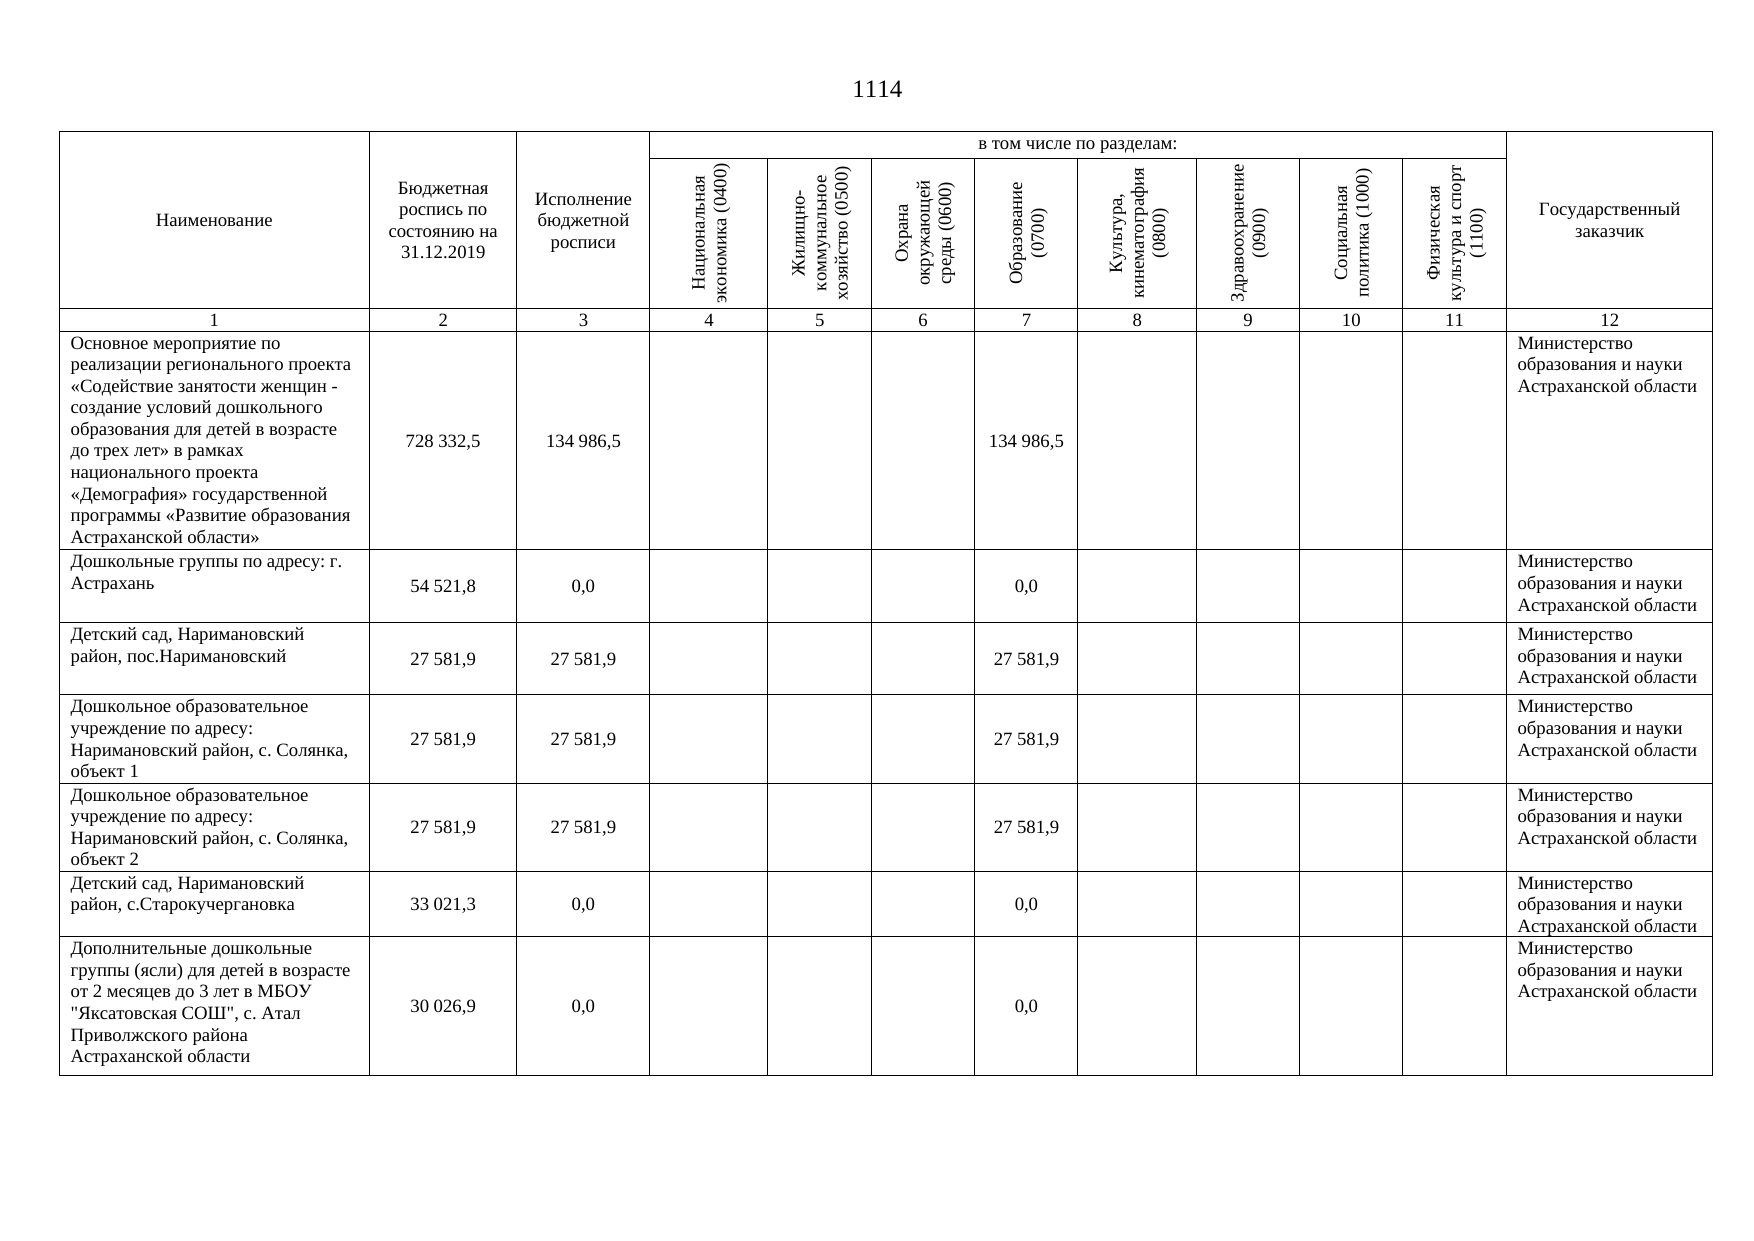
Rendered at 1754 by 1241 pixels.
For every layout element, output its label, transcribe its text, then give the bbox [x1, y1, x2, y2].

table_cell [1300, 332, 1402, 549]
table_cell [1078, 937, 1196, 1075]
table_cell [768, 623, 871, 694]
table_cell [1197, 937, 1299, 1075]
table_cell 7 [975, 309, 1077, 331]
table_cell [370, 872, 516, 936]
table_cell 0,0 [517, 550, 649, 622]
table_cell 2 [370, 309, 516, 331]
table_cell 11 [1403, 309, 1506, 331]
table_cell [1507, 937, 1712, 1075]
table_cell 134 986,5 [975, 332, 1077, 549]
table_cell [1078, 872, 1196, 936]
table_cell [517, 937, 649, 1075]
table_cell [1197, 623, 1299, 694]
table_cell [1197, 695, 1299, 782]
table_cell 54 521,8 [370, 550, 516, 622]
table_cell [872, 332, 974, 549]
table_cell Министерство образования и науки Астраханской области [1507, 695, 1712, 782]
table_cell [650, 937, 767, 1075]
table_cell Национальная экономика (0400) [650, 159, 767, 308]
table_cell 27 581,9 [517, 623, 649, 694]
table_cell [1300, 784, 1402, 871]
table_cell [768, 332, 871, 549]
table_cell [1300, 695, 1402, 782]
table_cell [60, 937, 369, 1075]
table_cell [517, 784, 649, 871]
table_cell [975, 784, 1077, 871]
table_header Государственный заказчик [1507, 132, 1712, 308]
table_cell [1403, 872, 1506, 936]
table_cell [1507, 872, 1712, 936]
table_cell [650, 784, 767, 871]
table_header Исполнение бюджетной росписи [517, 132, 649, 308]
table_cell [1197, 332, 1299, 549]
table_cell 9 [1197, 309, 1299, 331]
table_cell 8 [1078, 309, 1196, 331]
table_cell [1078, 695, 1196, 782]
table_cell [1403, 332, 1506, 549]
table_cell [650, 695, 767, 782]
table_cell [650, 332, 767, 549]
table_cell 12 [1507, 309, 1712, 331]
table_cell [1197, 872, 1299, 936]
table_cell Дошкольное образовательное учреждение по адресу: Наримановский район, с. Солянка, объект 1 [60, 695, 369, 782]
table_cell [1403, 623, 1506, 694]
table_cell 3 [517, 309, 649, 331]
table_cell Министерство образования и науки Астраханской области [1507, 332, 1712, 549]
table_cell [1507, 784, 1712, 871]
table_cell Охрана окружающей среды (0600) [872, 159, 974, 308]
table_cell [872, 695, 974, 782]
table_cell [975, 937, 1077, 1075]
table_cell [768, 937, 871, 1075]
table_cell Дошкольные группы по адресу: г. Астрахань [60, 550, 369, 622]
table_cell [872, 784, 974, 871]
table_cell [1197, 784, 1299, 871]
table_cell Социальная политика (1000) [1300, 159, 1402, 308]
table_cell Министерство образования и науки Астраханской области [1507, 623, 1712, 694]
table_cell Жилищно-коммунальное хозяйство (0500) [768, 159, 871, 308]
table_cell 4 [650, 309, 767, 331]
table_cell [1078, 550, 1196, 622]
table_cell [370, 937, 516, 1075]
table_cell Основное мероприятие по реализации регионального проекта «Содействие занятости женщин - создание условий дошкольного образования для детей в возрасте до трех лет» в рамках национального проекта «Демография» государственной программы «Развитие образования Астраханской области» [60, 332, 369, 549]
table_cell [1197, 550, 1299, 622]
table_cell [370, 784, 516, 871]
table_cell Министерство образования и науки Астраханской области [1507, 550, 1712, 622]
table_cell 1 [60, 309, 369, 331]
table_header Наименование [60, 132, 369, 308]
table_cell [1403, 550, 1506, 622]
table_cell 5 [768, 309, 871, 331]
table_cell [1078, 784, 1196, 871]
table_header в том числе по разделам: [650, 132, 1506, 158]
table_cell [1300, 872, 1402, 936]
table_cell [872, 550, 974, 622]
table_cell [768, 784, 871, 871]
table_cell [768, 550, 871, 622]
table_cell 27 581,9 [517, 695, 649, 782]
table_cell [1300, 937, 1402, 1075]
table_cell Здравоохранение (0900) [1197, 159, 1299, 308]
table_cell 27 581,9 [975, 623, 1077, 694]
table_cell [1300, 550, 1402, 622]
table_cell 728 332,5 [370, 332, 516, 549]
table_cell 10 [1300, 309, 1402, 331]
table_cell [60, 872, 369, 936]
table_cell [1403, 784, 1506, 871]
table_cell [1403, 695, 1506, 782]
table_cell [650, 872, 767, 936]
table_cell [650, 550, 767, 622]
table_cell [1078, 332, 1196, 549]
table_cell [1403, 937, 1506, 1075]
table_cell [872, 623, 974, 694]
table_cell [1300, 623, 1402, 694]
table_cell 27 581,9 [370, 695, 516, 782]
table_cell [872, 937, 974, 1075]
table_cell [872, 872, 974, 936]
table_cell Образование (0700) [975, 159, 1077, 308]
table_cell Физическая культура и спорт (1100) [1403, 159, 1506, 308]
table_cell Детский сад, Наримановский район, пос.Наримановский [60, 623, 369, 694]
table_cell 6 [872, 309, 974, 331]
table_cell 134 986,5 [517, 332, 649, 549]
table_cell 27 581,9 [370, 623, 516, 694]
table_cell [650, 623, 767, 694]
table_cell 27 581,9 [975, 695, 1077, 782]
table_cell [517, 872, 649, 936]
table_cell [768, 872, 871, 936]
table_header Бюджетная роспись по состоянию на 31.12.2019 [370, 132, 516, 308]
table_cell [768, 695, 871, 782]
table_cell Дошкольное образовательное учреждение по адресу: Наримановский район, с. Солянка, объект 2 [60, 784, 369, 871]
table_cell [1078, 623, 1196, 694]
table_cell 0,0 [975, 550, 1077, 622]
table_cell Культура, кинематография (0800) [1078, 159, 1196, 308]
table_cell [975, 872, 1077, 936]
